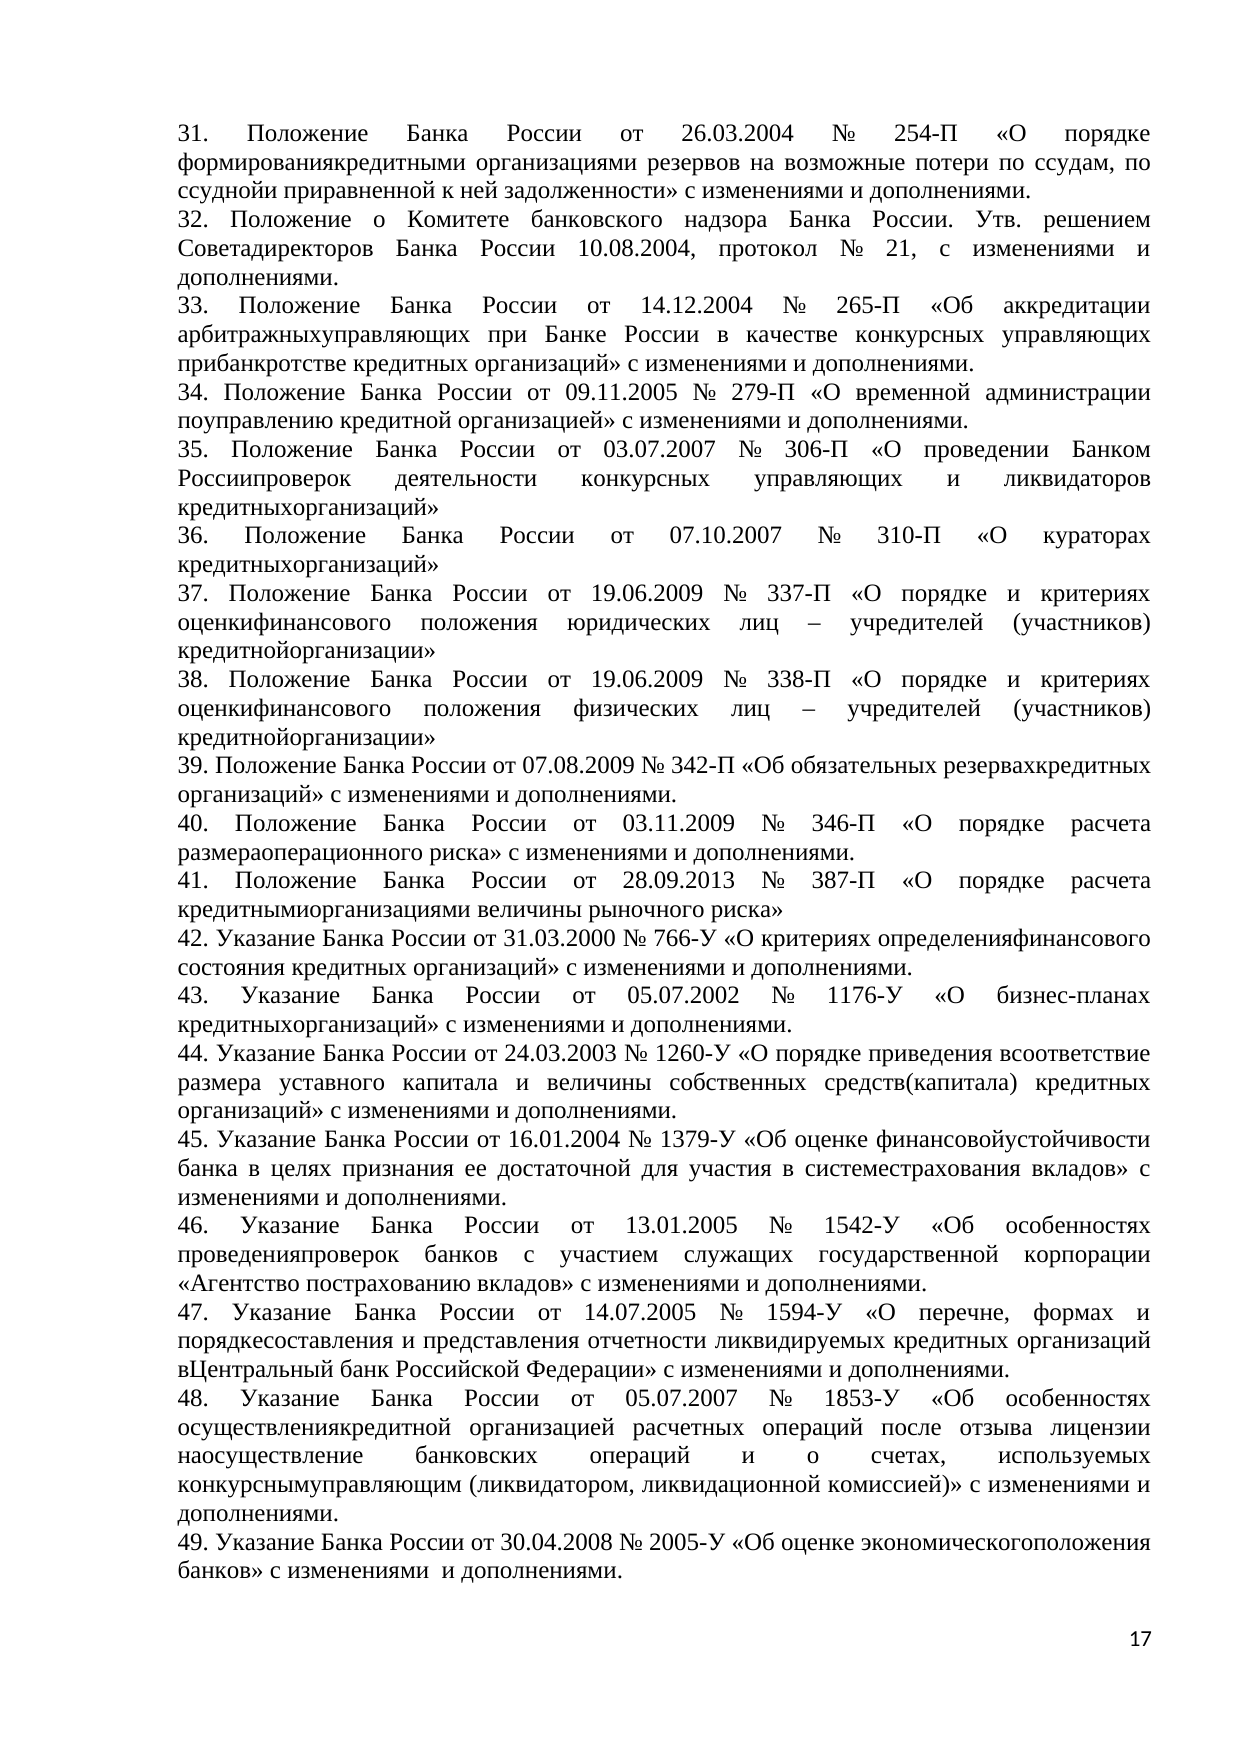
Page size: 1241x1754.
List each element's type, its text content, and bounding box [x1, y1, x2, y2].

text 43. Указание Банка России от 05.07.2002 № 1176-У «О бизнес-планах кредитныхорганизаций» с изменениями и дополнениями. [177, 981, 1152, 1038]
text 31. Положение Банка России от 26.03.2004 № 254-П «О порядке формированиякредитными организациями резервов на возможные потери по ссудам, по ссуднойи приравненной к ней задолженности» с изменениями и дополнениями. [177, 118, 1152, 204]
text 45. Указание Банка России от 16.01.2004 № 1379-У «Об оценке финансовойустойчивости банка в целях признания ее достаточной для участия в системестрахования вкладов» с изменениями и дополнениями. [177, 1124, 1152, 1211]
text 48. Указание Банка России от 05.07.2007 № 1853-У «Об особенностях осуществлениякредитной организацией расчетных операций после отзыва лицензии наосуществление банковских операций и о счетах, используемых конкурснымуправляющим (ликвидатором, ликвидационной комиссией)» с изменениями и дополнениями. [177, 1383, 1152, 1527]
text 35. Положение Банка России от 03.07.2007 № 306-П «О проведении Банком Россиипроверок деятельности конкурсных управляющих и ликвидаторов кредитныхорганизаций» [177, 434, 1152, 521]
text 44. Указание Банка России от 24.03.2003 № 1260-У «О порядке приведения всоответствие размера уставного капитала и величины собственных средств(капитала) кредитных организаций» с изменениями и дополнениями. [177, 1038, 1152, 1124]
text 41. Положение Банка России от 28.09.2013 № 387-П «О порядке расчета кредитнымиорганизациями величины рыночного риска» [177, 866, 1152, 923]
text 34. Положение Банка России от 09.11.2005 № 279-П «О временной администрации поуправлению кредитной организацией» с изменениями и дополнениями. [177, 377, 1152, 434]
text 47. Указание Банка России от 14.07.2005 № 1594-У «О перечне, формах и порядкесоставления и представления отчетности ликвидируемых кредитных организаций вЦентральный банк Российской Федерации» с изменениями и дополнениями. [177, 1297, 1152, 1383]
text 46. Указание Банка России от 13.01.2005 № 1542-У «Об особенностях проведенияпроверок банков с участием служащих государственной корпорации «Агентство пострахованию вкладов» с изменениями и дополнениями. [177, 1211, 1152, 1297]
text 49. Указание Банка России от 30.04.2008 № 2005-У «Об оценке экономическогоположения банков» с изменениями и дополнениями. [177, 1527, 1152, 1584]
text 33. Положение Банка России от 14.12.2004 № 265-П «Об аккредитации арбитражныхуправляющих при Банке России в качестве конкурсных управляющих прибанкротстве кредитных организаций» с изменениями и дополнениями. [177, 291, 1152, 377]
text 37. Положение Банка России от 19.06.2009 № 337-П «О порядке и критериях оценкифинансового положения юридических лиц – учредителей (участников) кредитнойорганизации» [177, 578, 1152, 664]
text 39. Положение Банка России от 07.08.2009 № 342-П «Об обязательных резервахкредитных организаций» с изменениями и дополнениями. [177, 751, 1152, 808]
text 38. Положение Банка России от 19.06.2009 № 338-П «О порядке и критериях оценкифинансового положения физических лиц – учредителей (участников) кредитнойорганизации» [177, 664, 1152, 751]
text 36. Положение Банка России от 07.10.2007 № 310-П «О кураторах кредитныхорганизаций» [177, 521, 1152, 578]
text 40. Положение Банка России от 03.11.2009 № 346-П «О порядке расчета размераоперационного риска» с изменениями и дополнениями. [177, 808, 1152, 866]
text 32. Положение о Комитете банковского надзора Банка России. Утв. решением Советадиректоров Банка России 10.08.2004, протокол № 21, с изменениями и дополнениями. [177, 204, 1152, 291]
text 42. Указание Банка России от 31.03.2000 № 766-У «О критериях определенияфинансового состояния кредитных организаций» с изменениями и дополнениями. [177, 923, 1152, 981]
